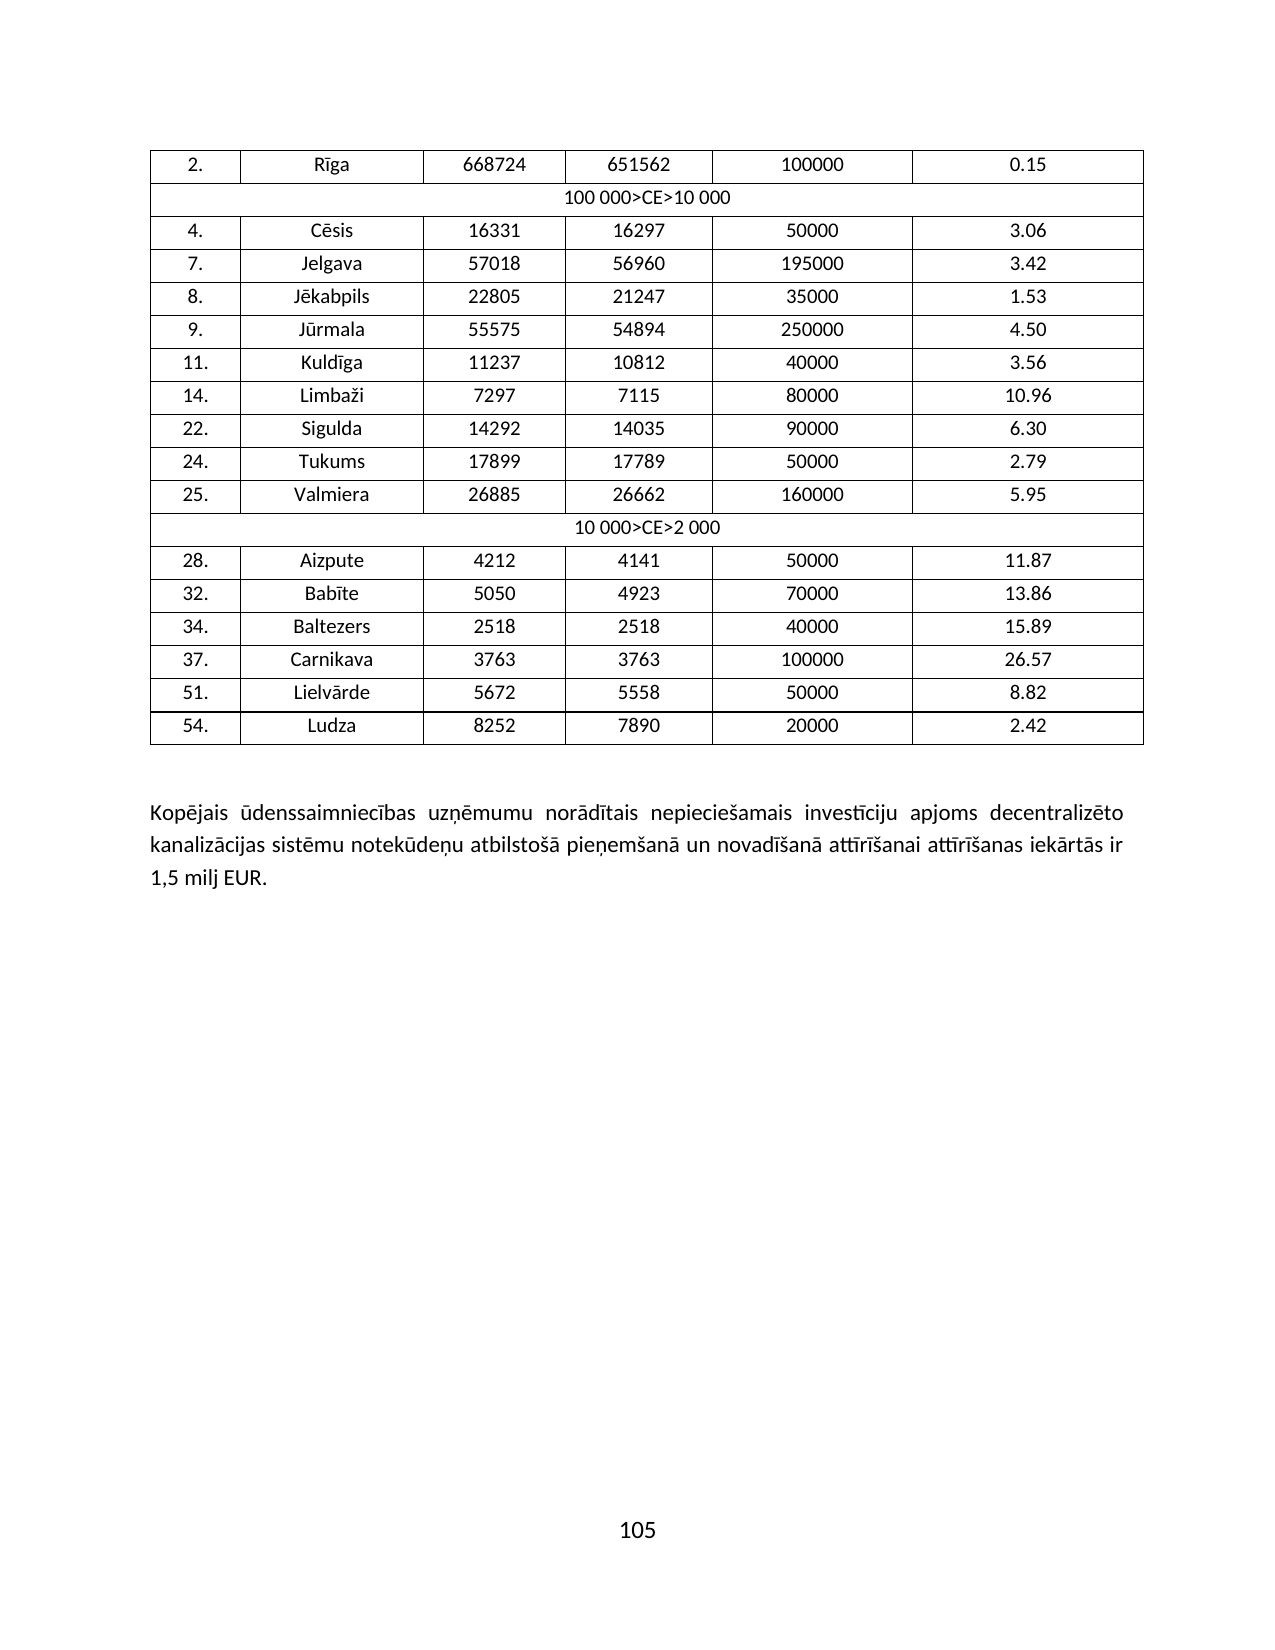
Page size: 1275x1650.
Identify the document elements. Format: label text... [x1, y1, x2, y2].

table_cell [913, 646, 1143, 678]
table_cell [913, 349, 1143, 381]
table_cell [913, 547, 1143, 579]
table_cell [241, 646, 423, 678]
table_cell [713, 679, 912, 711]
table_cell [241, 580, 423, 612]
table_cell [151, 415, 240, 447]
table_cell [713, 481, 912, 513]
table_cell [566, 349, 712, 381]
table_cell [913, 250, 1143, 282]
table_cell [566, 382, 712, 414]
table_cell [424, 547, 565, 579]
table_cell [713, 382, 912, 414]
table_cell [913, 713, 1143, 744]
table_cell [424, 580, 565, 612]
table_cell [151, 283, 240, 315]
text Kopējais ūdenssaimniecības uzņēmumu norādītais nepieciešamais investīciju apjoms decentralizēto kanalizācijas sistēmu notekūdeņu atbilstošā pieņemšanā un novadīšanā attīrīšanai attīrīšanas iekārtās ir 1,5 milj EUR. [150, 798, 1125, 891]
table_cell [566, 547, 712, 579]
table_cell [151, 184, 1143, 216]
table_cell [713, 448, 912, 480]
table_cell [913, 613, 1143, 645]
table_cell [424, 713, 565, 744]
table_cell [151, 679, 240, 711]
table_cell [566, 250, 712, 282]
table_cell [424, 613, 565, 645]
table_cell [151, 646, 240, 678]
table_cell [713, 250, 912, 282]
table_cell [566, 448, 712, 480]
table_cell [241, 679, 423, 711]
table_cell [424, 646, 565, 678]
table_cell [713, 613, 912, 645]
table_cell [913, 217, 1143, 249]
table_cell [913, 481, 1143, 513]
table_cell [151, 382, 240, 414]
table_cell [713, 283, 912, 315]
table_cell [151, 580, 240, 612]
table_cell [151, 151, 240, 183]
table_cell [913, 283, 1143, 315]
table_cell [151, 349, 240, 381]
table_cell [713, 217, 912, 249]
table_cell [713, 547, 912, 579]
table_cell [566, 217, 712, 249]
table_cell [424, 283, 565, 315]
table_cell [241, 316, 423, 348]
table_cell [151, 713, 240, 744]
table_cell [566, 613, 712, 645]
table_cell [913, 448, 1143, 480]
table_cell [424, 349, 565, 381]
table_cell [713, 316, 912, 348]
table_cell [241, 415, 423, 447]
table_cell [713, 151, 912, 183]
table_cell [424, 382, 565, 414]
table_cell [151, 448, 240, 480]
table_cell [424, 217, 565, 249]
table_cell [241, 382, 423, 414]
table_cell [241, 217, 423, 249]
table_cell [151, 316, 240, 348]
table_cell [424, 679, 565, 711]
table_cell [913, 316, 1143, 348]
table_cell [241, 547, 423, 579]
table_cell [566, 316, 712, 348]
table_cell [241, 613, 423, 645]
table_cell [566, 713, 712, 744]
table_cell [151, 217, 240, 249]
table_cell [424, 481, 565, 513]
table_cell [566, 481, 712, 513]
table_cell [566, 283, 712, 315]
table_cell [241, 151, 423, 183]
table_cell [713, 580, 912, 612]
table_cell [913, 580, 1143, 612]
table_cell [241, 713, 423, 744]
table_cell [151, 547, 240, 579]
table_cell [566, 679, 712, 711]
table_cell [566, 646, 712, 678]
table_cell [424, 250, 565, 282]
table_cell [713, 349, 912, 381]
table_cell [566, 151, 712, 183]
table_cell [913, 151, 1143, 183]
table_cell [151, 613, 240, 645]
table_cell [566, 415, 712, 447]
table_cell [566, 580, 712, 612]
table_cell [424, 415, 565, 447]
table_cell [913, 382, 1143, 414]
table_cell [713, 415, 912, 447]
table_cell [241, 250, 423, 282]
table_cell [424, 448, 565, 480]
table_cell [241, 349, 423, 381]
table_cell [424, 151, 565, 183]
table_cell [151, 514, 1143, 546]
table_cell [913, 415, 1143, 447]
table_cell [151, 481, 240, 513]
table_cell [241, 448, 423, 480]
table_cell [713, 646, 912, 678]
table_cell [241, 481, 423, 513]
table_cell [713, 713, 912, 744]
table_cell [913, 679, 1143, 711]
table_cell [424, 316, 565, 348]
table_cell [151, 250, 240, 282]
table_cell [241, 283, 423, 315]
